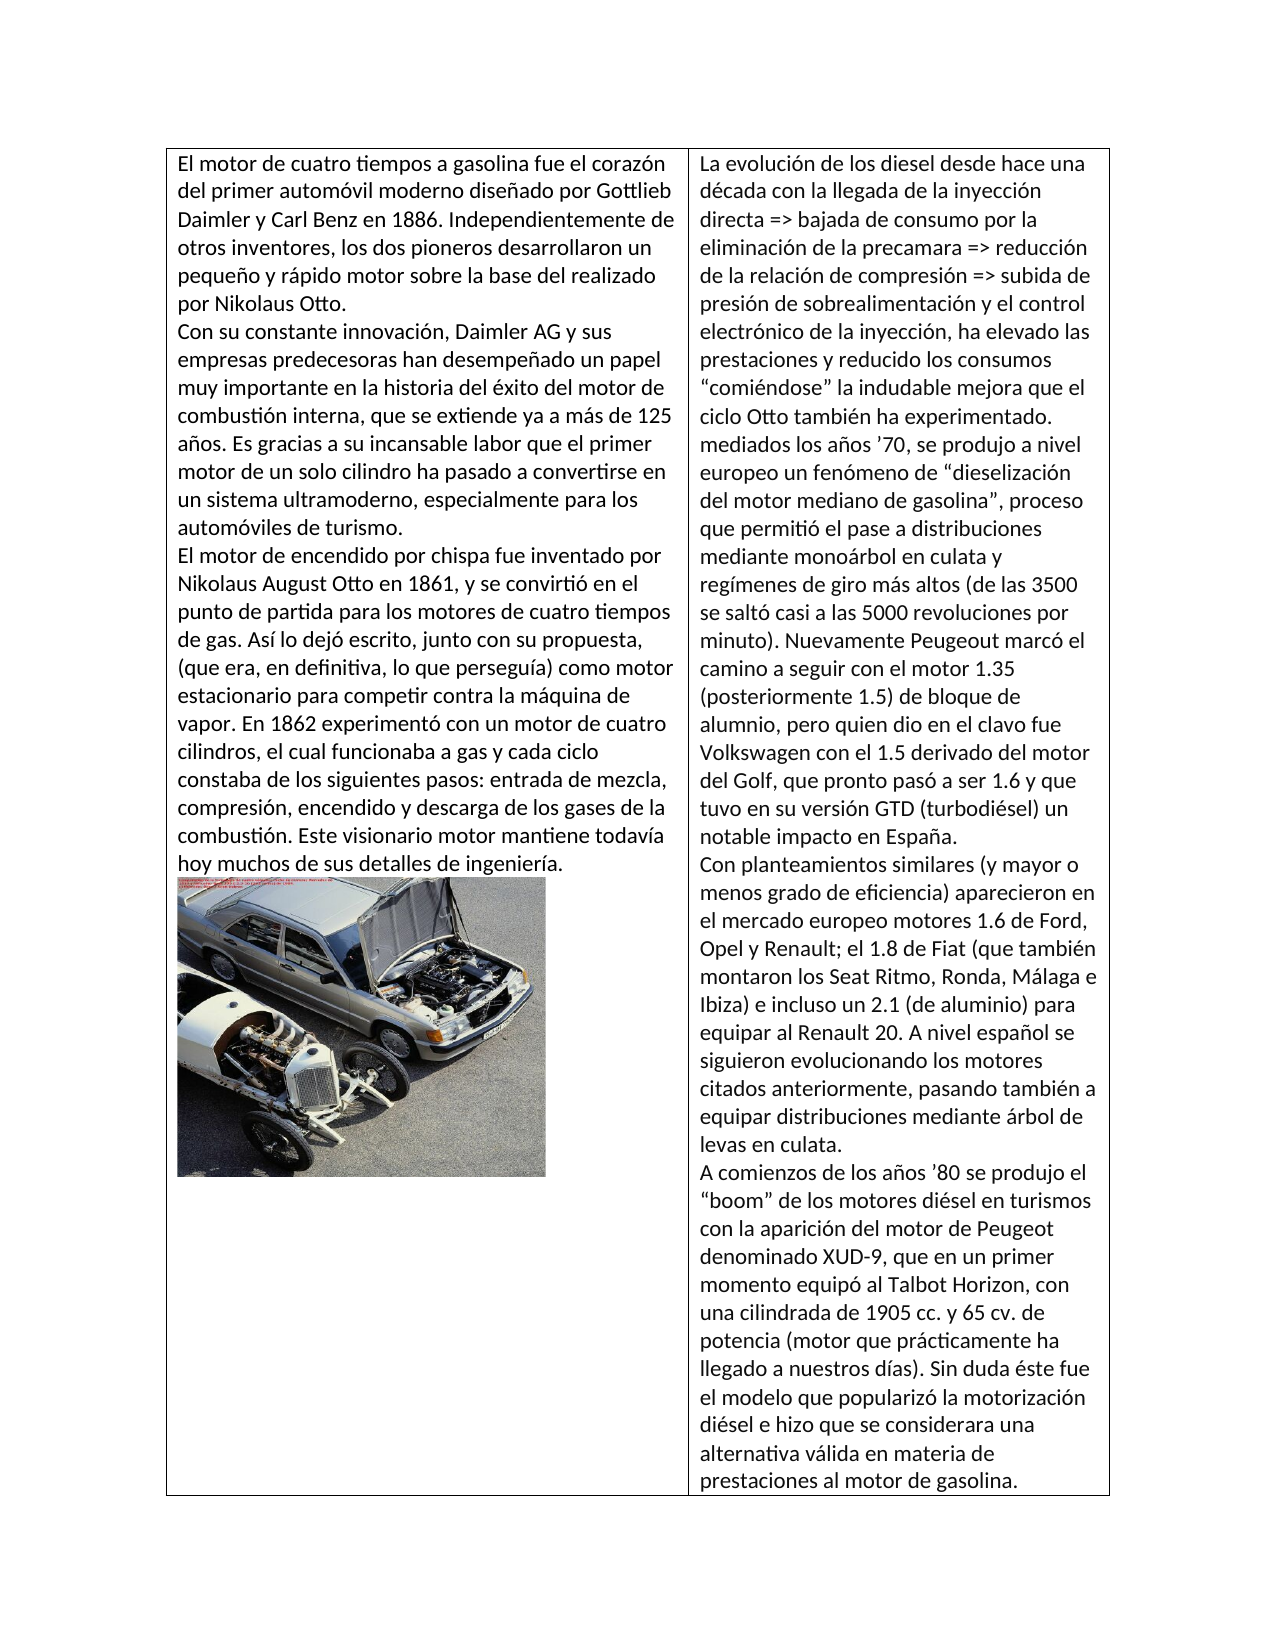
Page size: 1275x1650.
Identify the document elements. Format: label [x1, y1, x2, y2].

picture [177, 877, 546, 1177]
table_cell [167, 149, 688, 1495]
table_cell [689, 149, 1109, 1495]
